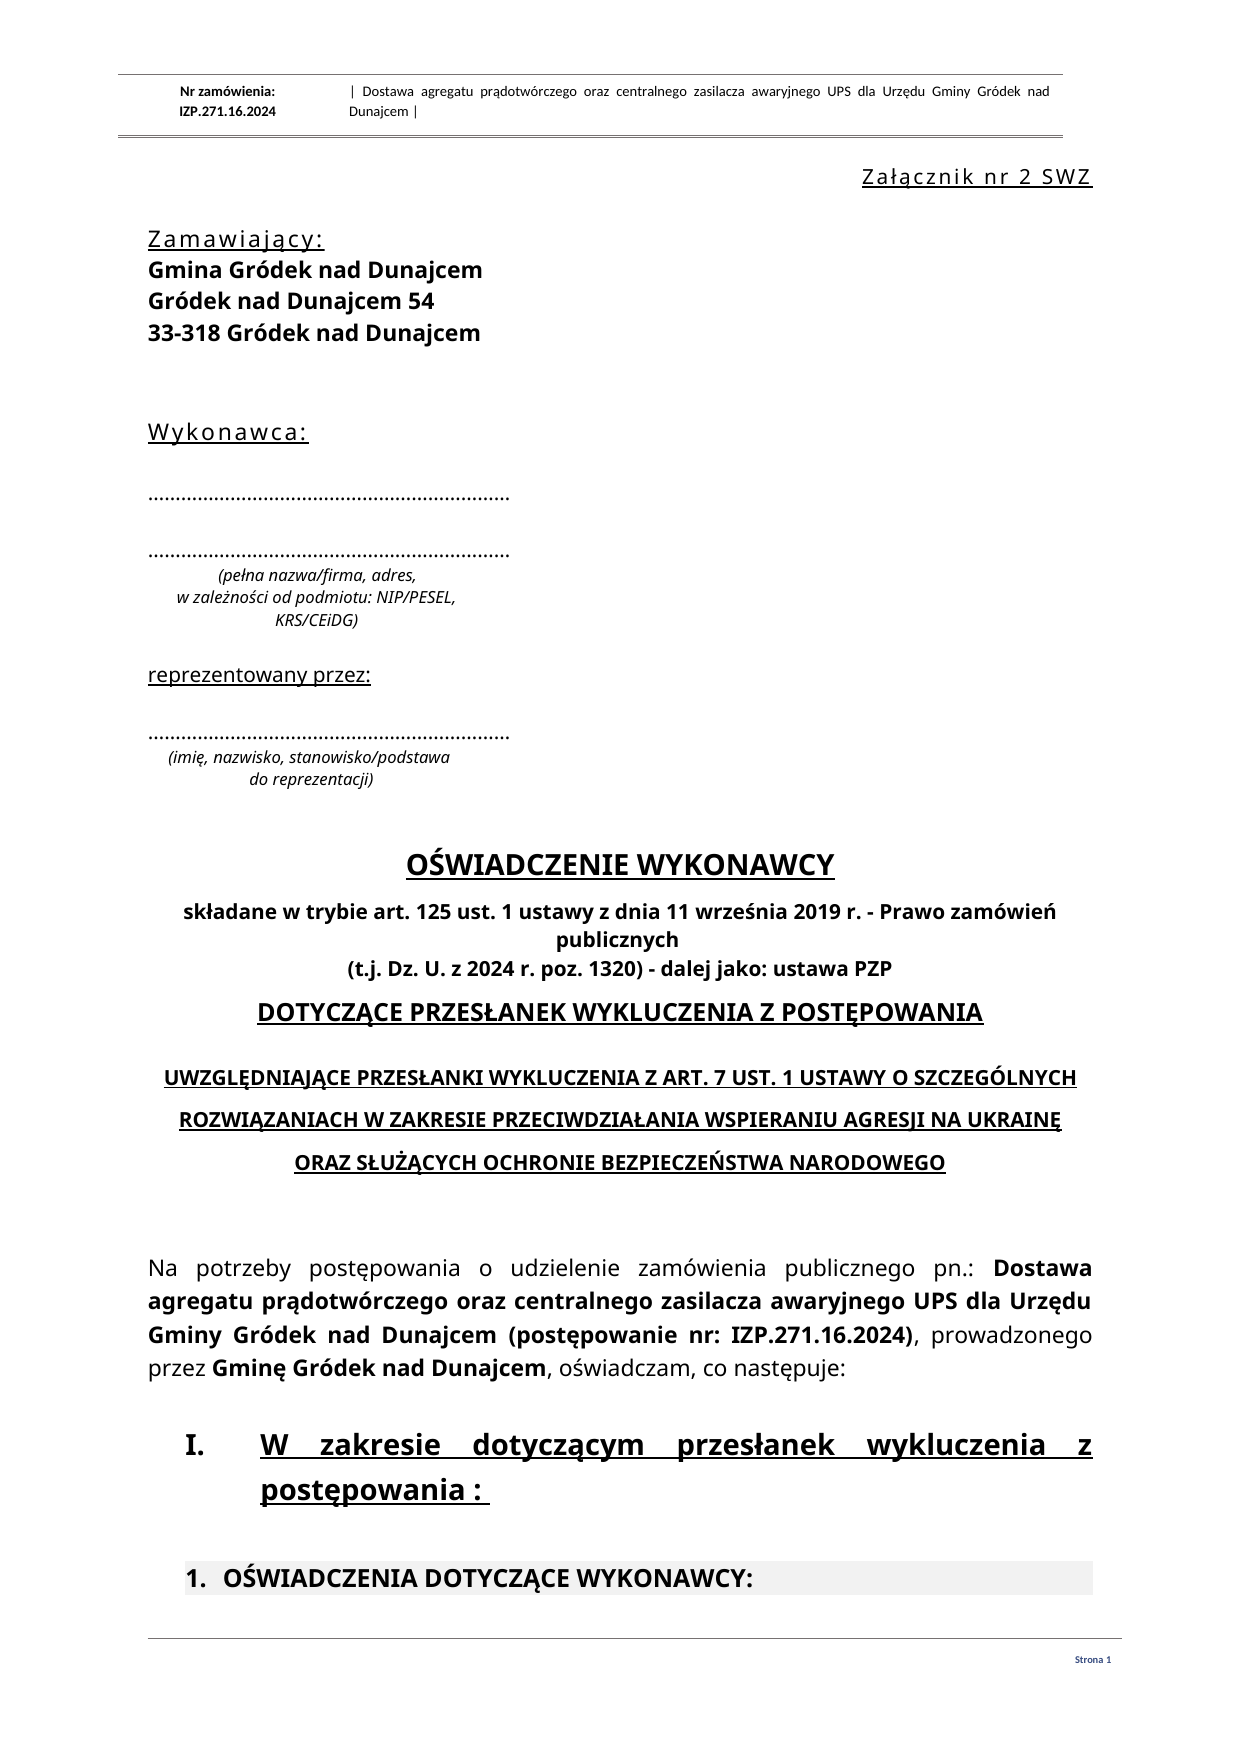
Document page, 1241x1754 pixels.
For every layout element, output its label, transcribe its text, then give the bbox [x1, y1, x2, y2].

text ………………………………………………………… [148, 717, 620, 745]
text składane w trybie art. 125 ust. 1 ustawy z dnia 11 września 2019 r. - Prawo zamówień publicznych (t.j. Dz. U. z 2024 r. poz. 1320) - dalej jako: ustawa PZP [148, 897, 1093, 982]
text ………………………………………………………… [148, 535, 620, 563]
text (pełna nazwa/firma, adres, [148, 563, 487, 586]
text (imię, nazwisko, stanowisko/podstawa [148, 745, 472, 768]
text ………………………………………………………… [148, 478, 620, 507]
text Zamawiający: Gmina Gródek nad Dunajcem Gródek nad Dunajcem 54 33-318 Gródek nad Dunajcem [148, 223, 1093, 372]
text UWZGLĘDNIAJĄCE PRZESŁANKI WYKLUCZENIA Z ART. 7 UST. 1 USTAWY o szczególnych rozwiązaniach w zakresie przeciwdziałania wspieraniu agresji na Ukrainę oraz służących ochronie bezpieczeństwa narodowego [148, 1063, 1093, 1176]
text OŚWIADCZENIE WYKONAWCY [148, 813, 1093, 884]
text reprezentowany przez: [148, 660, 1093, 688]
text Na potrzeby postępowania o udzielenie zamówienia publicznego pn.: Dostawa agregatu prądotwórczego oraz centralnego zasilacza awaryjnego UPS dla Urzędu Gminy Gródek nad Dunajcem (postępowanie nr: IZP.271.16.2024), prowadzonego przez Gminę Gródek nad Dunajcem, oświadczam, co następuje: [148, 1250, 1093, 1383]
list OŚWIADCZENIA DOTYCZĄCE WYKONAWCY: [185, 1561, 1093, 1595]
text w zależności od podmiotu: NIP/PESEL, KRS/CEiDG) [148, 586, 487, 632]
list W zakresie dotyczącym przesłanek wykluczenia z postępowania : [185, 1424, 1093, 1509]
text do reprezentacji) [148, 768, 472, 791]
text Wykonawca: [148, 416, 1093, 447]
subtitle Załącznik nr 2 SWZ [148, 162, 1093, 191]
text DOTYCZĄCE PRZESŁANEK WYKLUCZENIA Z POSTĘPOWANIA [148, 995, 1093, 1029]
